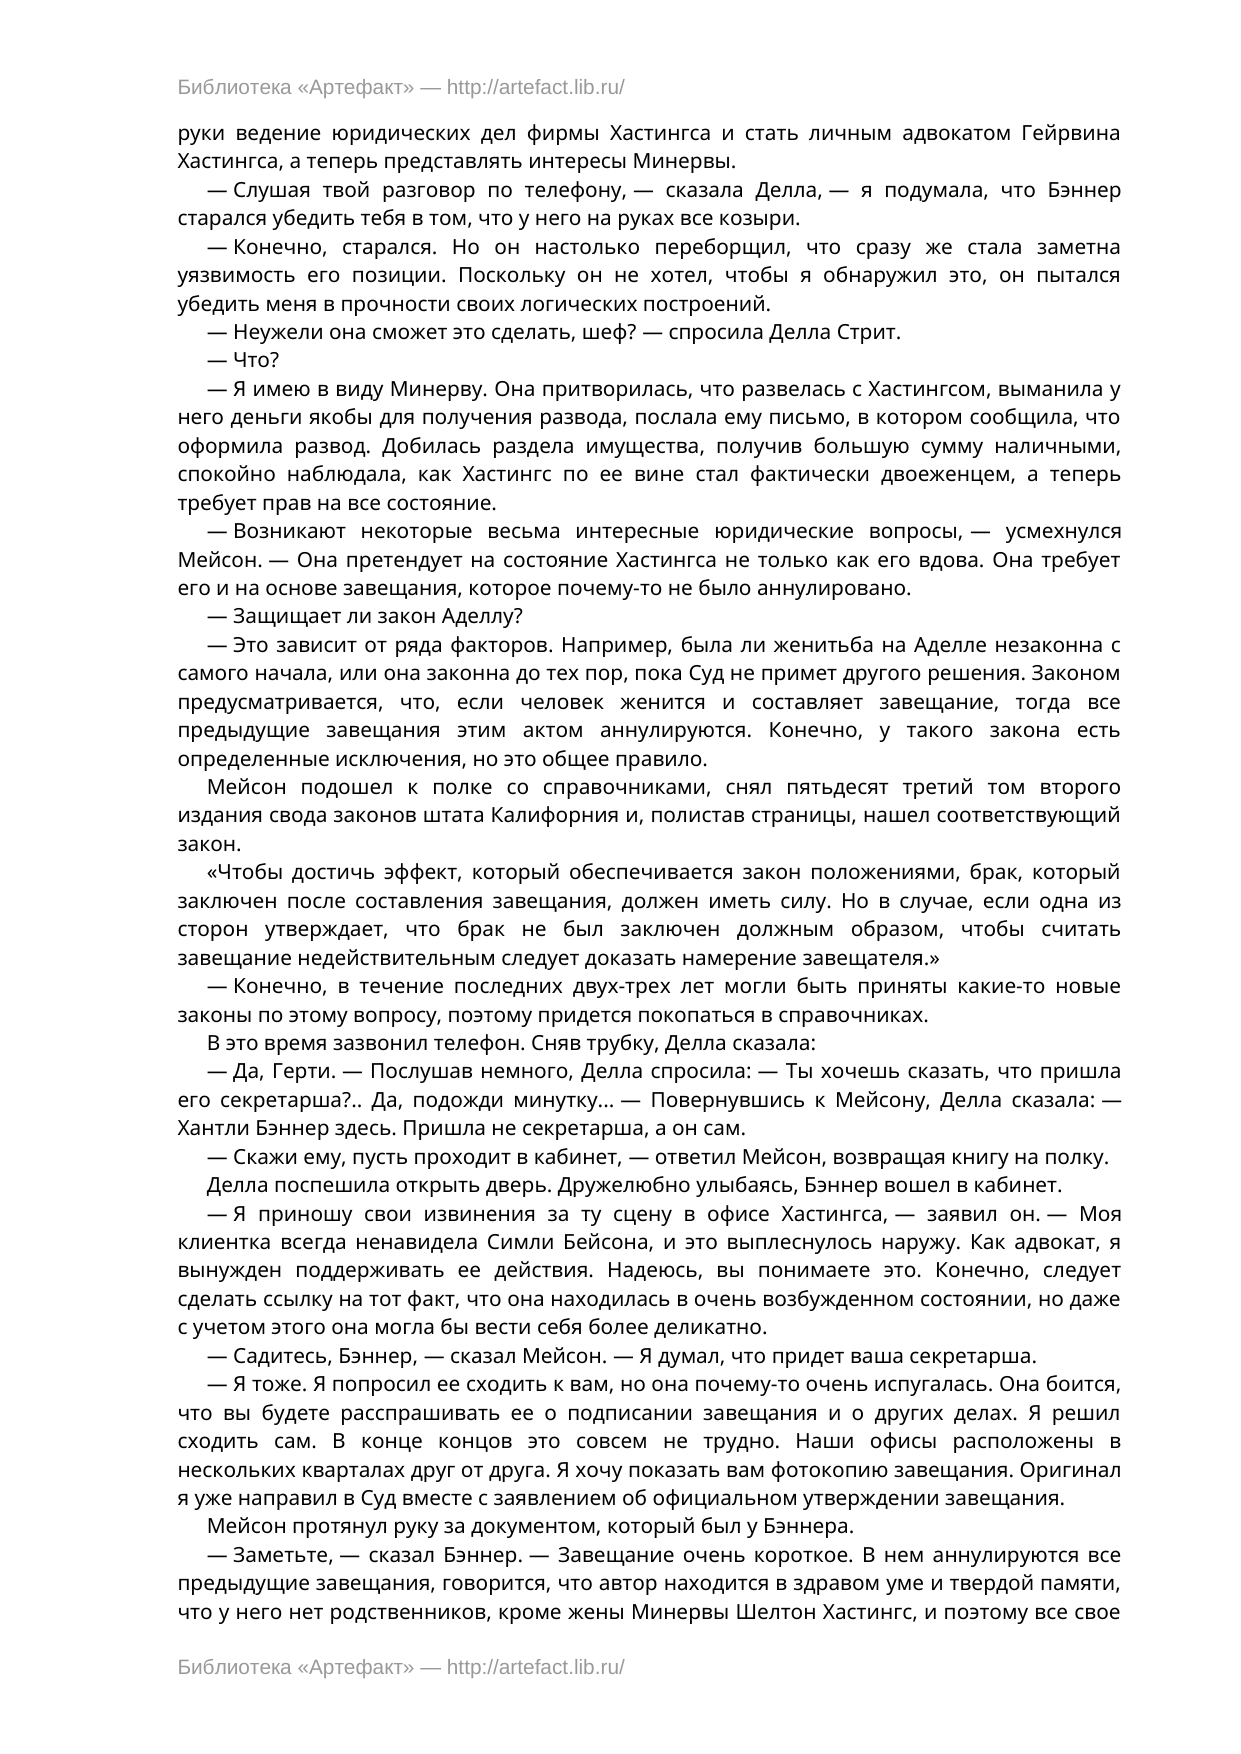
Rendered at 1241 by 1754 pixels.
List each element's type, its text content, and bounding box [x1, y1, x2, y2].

text — Защищает ли закон Аделлу? [177, 602, 1122, 630]
text Мейсон подошел к полке со справочниками, снял пятьдесят третий том второго издания свода законов штата Калифорния и, полистав страницы, нашел соответствующий закон. [177, 772, 1122, 857]
text — Что? [177, 346, 1122, 374]
text — Да, Герти. — Послушав немного, Делла спросила: — Ты хочешь сказать, что пришла его секретарша?.. Да, подожди минутку... — Повернувшись к Мейсону, Делла сказала: — Хантли Бэннер здесь. Пришла не секретарша, а он сам. [177, 1057, 1122, 1142]
text — Возникают некоторые весьма интересные юридические вопросы, — усмехнулся Мейсон. — Она претендует на состояние Хастингса не только как его вдова. Она требует его и на основе завещания, которое почему-то не было аннулировано. [177, 516, 1122, 602]
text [177, 1540, 1122, 1625]
text — Неужели она сможет это сделать, шеф? — спросила Делла Стрит. [177, 317, 1122, 346]
text — Конечно, в течение последних двух-трех лет могли быть приняты какие-то новые законы по этому вопросу, поэтому придется покопаться в справочниках. [177, 971, 1122, 1028]
text В это время зазвонил телефон. Сняв трубку, Делла сказала: [177, 1028, 1122, 1057]
text «Чтобы достичь эффект, который обеспечивается закон положениями, брак, который заключен после составления завещания, должен иметь силу. Но в случае, если одна из сторон утверждает, что брак не был заключен должным образом, чтобы считать завещание недействительным следует доказать намерение завещателя.» [177, 857, 1122, 971]
text — Скажи ему, пусть проходит в кабинет, — ответил Мейсон, возвращая книгу на полку. [177, 1142, 1122, 1170]
text Мейсон протянул руку за документом, который был у Бэннера. [177, 1512, 1122, 1540]
text — Я тоже. Я попросил ее сходить к вам, но она почему-то очень испугалась. Она боится, что вы будете расспрашивать ее о подписании завещания и о других делах. Я решил сходить сам. В конце концов это совсем не трудно. Наши офисы расположены в нескольких кварталах друг от друга. Я хочу показать вам фотокопию завещания. Оригинал я уже направил в Суд вместе с заявлением об официальном утверждении завещания. [177, 1369, 1122, 1512]
text — Это зависит от ряда факторов. Например, была ли женитьба на Аделле незаконна с самого начала, или она законна до тех пор, пока Суд не примет другого решения. Законом предусматривается, что, если человек женится и составляет завещание, тогда все предыдущие завещания этим актом аннулируются. Конечно, у такого закона есть определенные исключения, но это общее правило. [177, 630, 1122, 772]
text — Я приношу свои извинения за ту сцену в офисе Хастингса, — заявил он. — Моя клиентка всегда ненавидела Симли Бейсона, и это выплеснулось наружу. Как адвокат, я вынужден поддерживать ее действия. Надеюсь, вы понимаете это. Конечно, следует сделать ссылку на тот факт, что она находилась в очень возбужденном состоянии, но даже с учетом этого она могла бы вести себя более деликатно. [177, 1199, 1122, 1341]
text — Слушая твой разговор по телефону, — сказала Делла, — я подумала, что Бэннер старался убедить тебя в том, что у него на руках все козыри. [177, 175, 1122, 232]
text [177, 118, 1122, 175]
text — Конечно, старался. Но он настолько переборщил, что сразу же стала заметна уязвимость его позиции. Поскольку он не хотел, чтобы я обнаружил это, он пытался убедить меня в прочности своих логических построений. [177, 232, 1122, 317]
text — Садитесь, Бэннер, — сказал Мейсон. — Я думал, что придет ваша секретарша. [177, 1341, 1122, 1369]
text — Я имею в виду Минерву. Она притворилась, что развелась с Хастингсом, выманила у него деньги якобы для получения развода, послала ему письмо, в котором сообщила, что оформила развод. Добилась раздела имущества, получив большую сумму наличными, спокойно наблюдала, как Хастингс по ее вине стал фактически двоеженцем, а теперь требует прав на все состояние. [177, 374, 1122, 516]
text Делла поспешила открыть дверь. Дружелюбно улыбаясь, Бэннер вошел в кабинет. [177, 1170, 1122, 1199]
